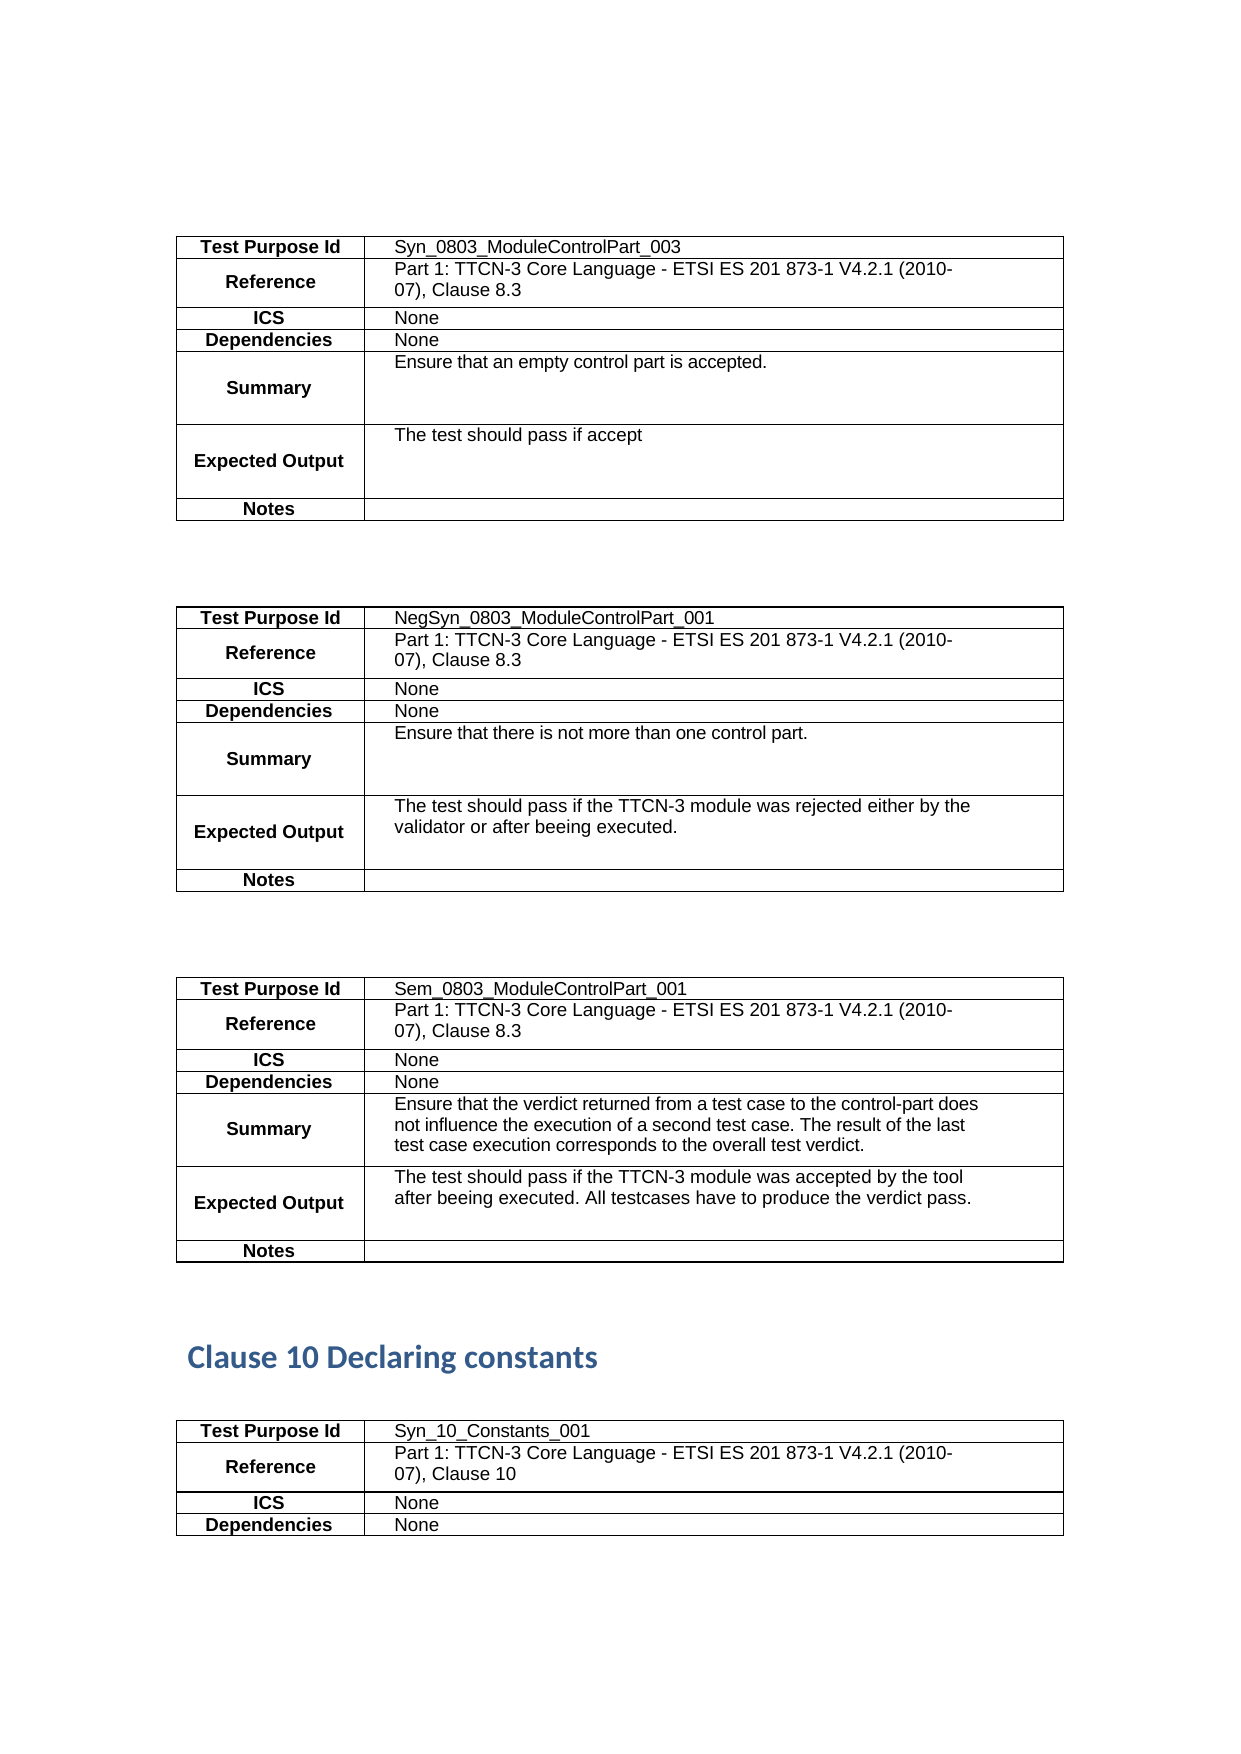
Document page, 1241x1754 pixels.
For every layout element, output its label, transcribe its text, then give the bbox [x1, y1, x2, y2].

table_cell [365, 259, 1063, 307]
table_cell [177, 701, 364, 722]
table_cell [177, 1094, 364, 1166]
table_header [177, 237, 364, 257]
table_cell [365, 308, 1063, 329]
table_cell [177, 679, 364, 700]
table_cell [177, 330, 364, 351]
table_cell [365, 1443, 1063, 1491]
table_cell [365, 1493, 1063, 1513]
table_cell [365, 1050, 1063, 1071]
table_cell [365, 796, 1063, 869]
subtitle Clause 10 Declaring constants [187, 1337, 1053, 1377]
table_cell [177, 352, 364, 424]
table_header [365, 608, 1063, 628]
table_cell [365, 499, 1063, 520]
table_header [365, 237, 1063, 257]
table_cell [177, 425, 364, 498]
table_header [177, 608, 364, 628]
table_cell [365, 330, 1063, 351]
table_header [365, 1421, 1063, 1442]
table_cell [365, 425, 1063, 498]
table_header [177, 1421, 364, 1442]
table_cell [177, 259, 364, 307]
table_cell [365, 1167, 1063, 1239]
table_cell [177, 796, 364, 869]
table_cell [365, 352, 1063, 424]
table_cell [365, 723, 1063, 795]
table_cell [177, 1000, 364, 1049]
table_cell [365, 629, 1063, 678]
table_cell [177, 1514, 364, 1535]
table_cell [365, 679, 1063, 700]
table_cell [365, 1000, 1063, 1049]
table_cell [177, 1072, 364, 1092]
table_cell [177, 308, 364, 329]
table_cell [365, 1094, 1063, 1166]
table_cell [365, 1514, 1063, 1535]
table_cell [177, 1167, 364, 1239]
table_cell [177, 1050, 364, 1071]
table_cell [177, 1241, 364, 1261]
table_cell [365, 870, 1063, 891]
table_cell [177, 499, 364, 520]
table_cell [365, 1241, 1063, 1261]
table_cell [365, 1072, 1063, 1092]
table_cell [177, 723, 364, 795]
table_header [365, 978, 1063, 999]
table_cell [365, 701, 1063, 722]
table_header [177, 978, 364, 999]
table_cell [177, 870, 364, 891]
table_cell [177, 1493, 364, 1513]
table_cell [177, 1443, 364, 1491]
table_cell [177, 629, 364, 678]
